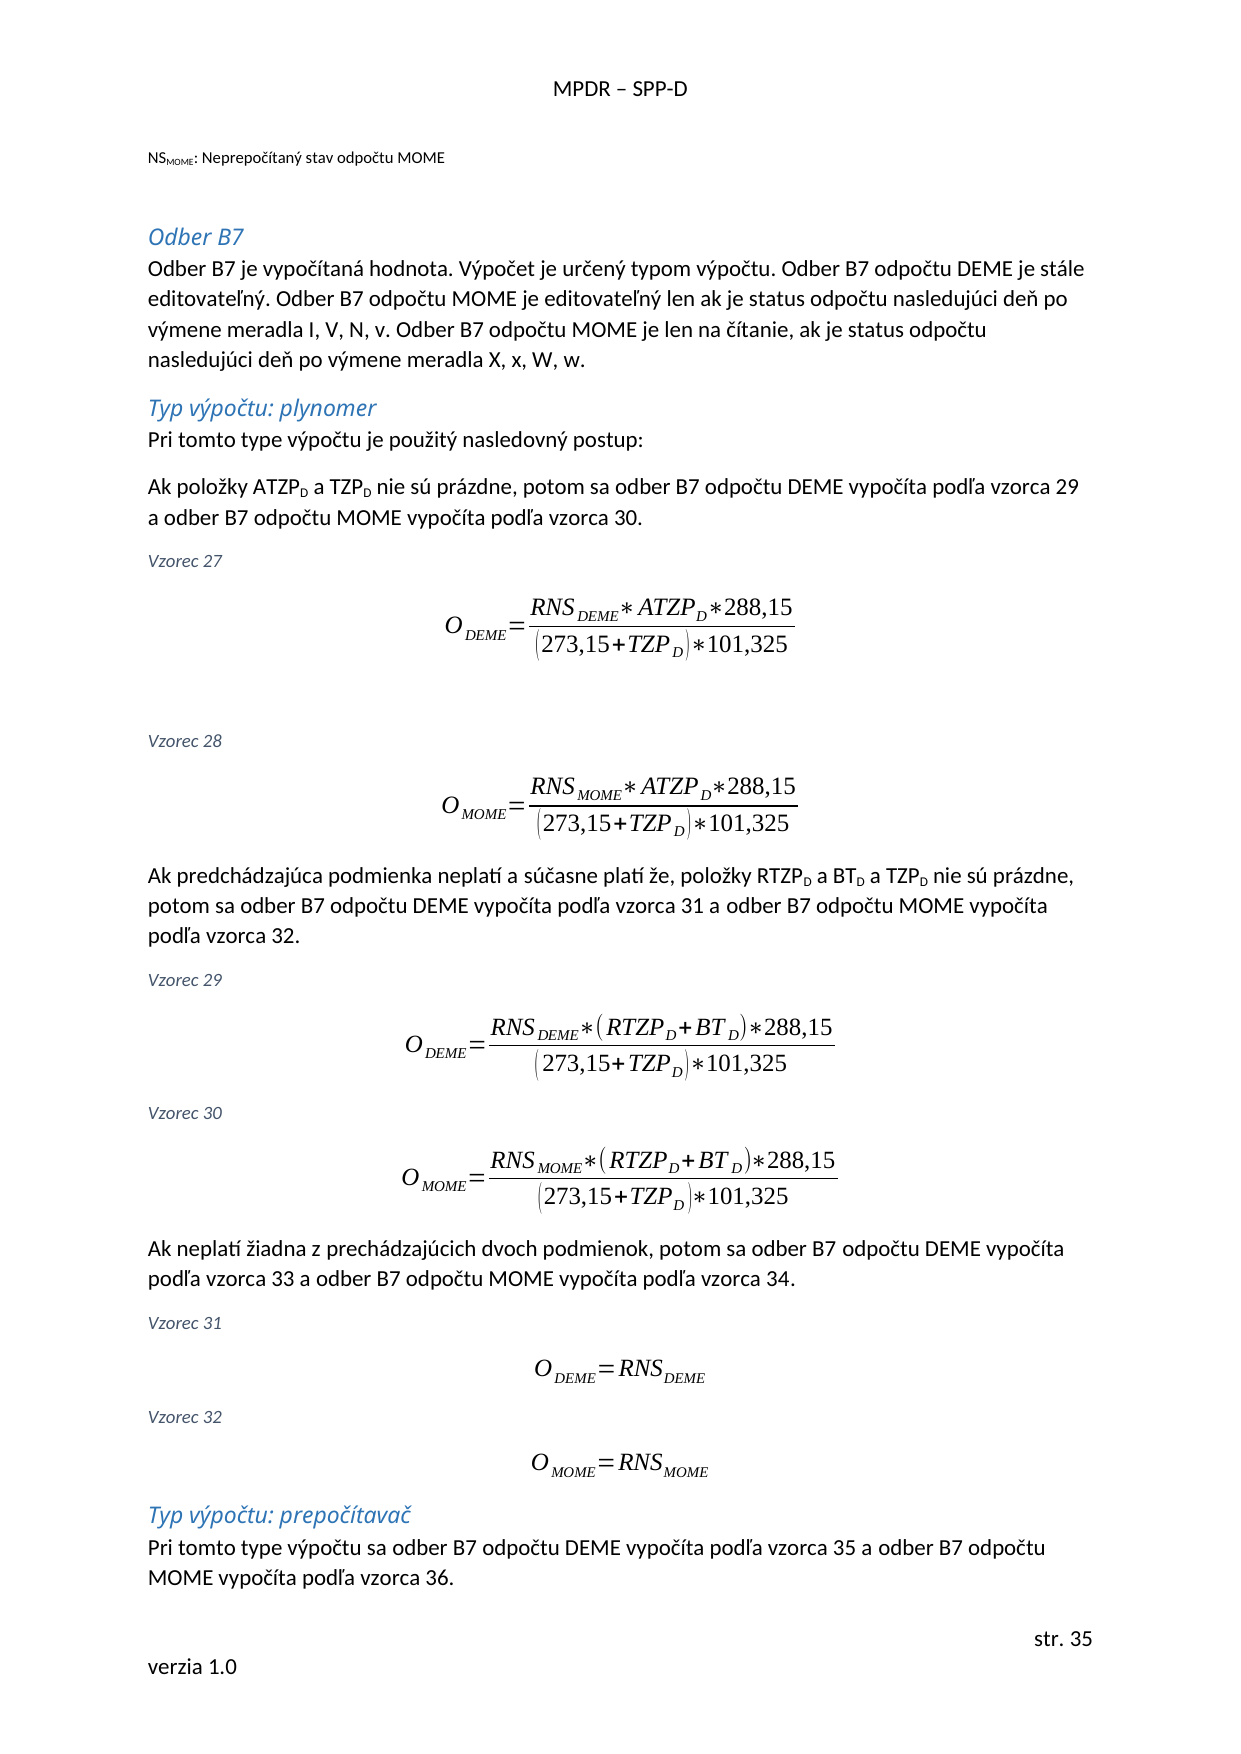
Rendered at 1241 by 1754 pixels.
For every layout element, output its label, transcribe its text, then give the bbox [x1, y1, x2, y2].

text NSMOME: Neprepočítaný stav odpočtu MOME [148, 148, 1093, 168]
subtitle Typ výpočtu: plynomer [148, 392, 1093, 423]
text Ak predchádzajúca podmienka neplatí a súčasne platí že, položky RTZPD a BTD a TZPD nie sú prázdne, potom sa odber B7 odpočtu DEME vypočíta podľa vzorca 31 a odber B7 odpočtu MOME vypočíta podľa vzorca 32. [148, 861, 1093, 949]
text Pri tomto type výpočtu sa odber B7 odpočtu DEME vypočíta podľa vzorca 35 a odber B7 odpočtu MOME vypočíta podľa vzorca 36. [148, 1533, 1093, 1591]
text Ak položky ATZPD a TZPD nie sú prázdne, potom sa odber B7 odpočtu DEME vypočíta podľa vzorca 29 a odber B7 odpočtu MOME vypočíta podľa vzorca 30. [148, 472, 1093, 531]
text Pri tomto type výpočtu je použitý nasledovný postup: [148, 426, 1093, 453]
text Ak neplatí žiadna z prechádzajúcich dvoch podmienok, potom sa odber B7 odpočtu DEME vypočíta podľa vzorca 33 a odber B7 odpočtu MOME vypočíta podľa vzorca 34. [148, 1234, 1093, 1292]
subtitle Typ výpočtu: prepočítavač [148, 1499, 1093, 1531]
subtitle Odber B7 [148, 221, 1093, 252]
text Odber B7 je vypočítaná hodnota. Výpočet je určený typom výpočtu. Odber B7 odpočtu DEME je stále editovateľný. Odber B7 odpočtu MOME je editovateľný len ak je status odpočtu nasledujúci deň po výmene meradla I, V, N, v. Odber B7 odpočtu MOME je len na čítanie, ak je status odpočtu nasledujúci deň po výmene meradla X, x, W, w. [148, 254, 1093, 373]
